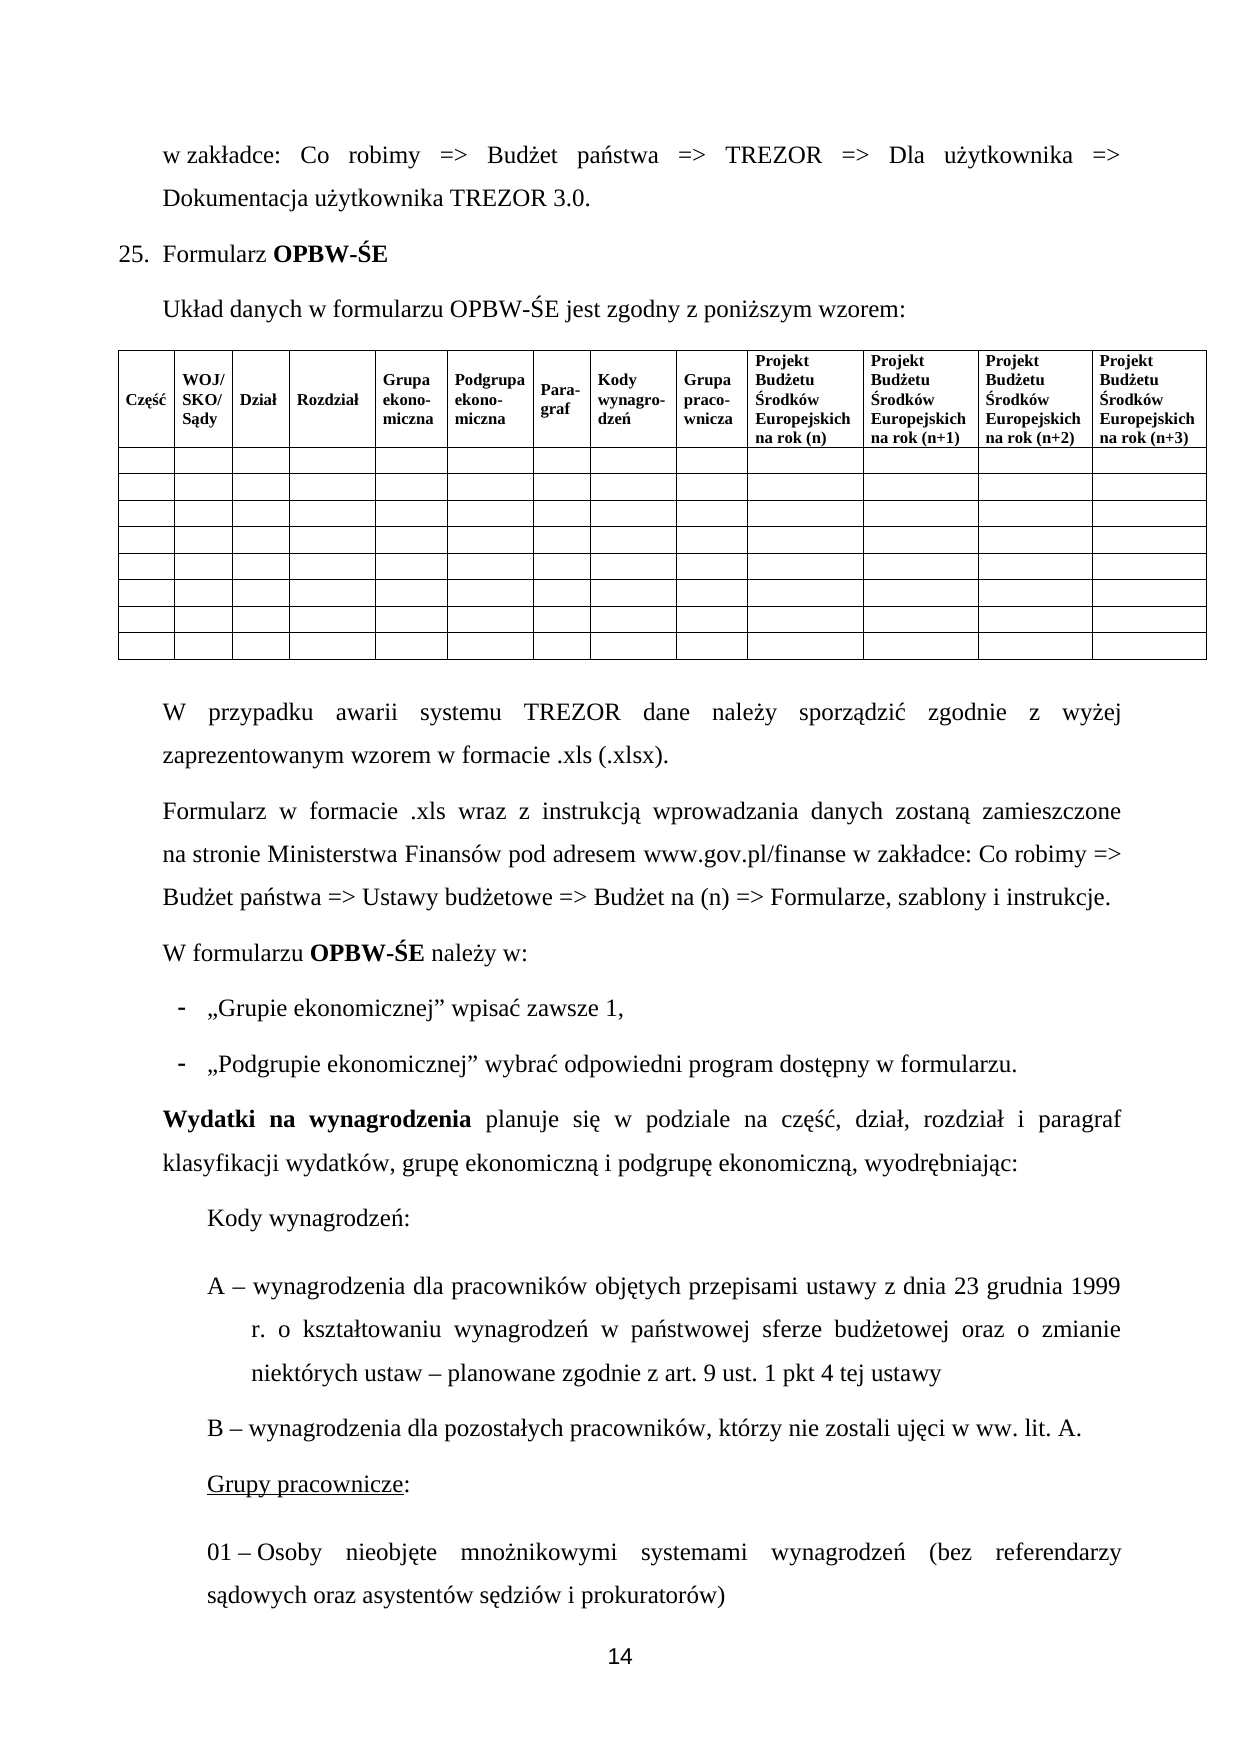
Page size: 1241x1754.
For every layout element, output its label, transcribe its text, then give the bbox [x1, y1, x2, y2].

table_cell [534, 580, 590, 606]
table_cell [534, 501, 590, 526]
table_cell [864, 501, 978, 526]
text Układ danych w formularzu OPBW-ŚE jest zgodny z poniższym wzorem: [162, 294, 1122, 323]
table_cell [748, 580, 863, 606]
table_cell [119, 607, 174, 632]
table_cell [979, 474, 1092, 500]
table_cell [979, 607, 1092, 632]
table_cell [233, 448, 289, 473]
table_cell [119, 448, 174, 473]
text Formularz w formacie .xls wraz z instrukcją wprowadzania danych zostaną zamieszczone na stronie Ministerstwa Finansów pod adresem www.gov.pl/finanse w zakładce: Co robimy => Budżet państwa => Ustawy budżetowe => Budżet na (n) => Formularze, szablony i instrukcje. [162, 796, 1122, 911]
table_header Para-graf [534, 351, 590, 447]
table_cell [448, 607, 533, 632]
text Kody wynagrodzeń: [207, 1203, 1122, 1232]
table_cell [591, 607, 676, 632]
table_cell [376, 501, 447, 526]
table_cell [534, 474, 590, 500]
table_cell [677, 501, 747, 526]
table_cell [677, 527, 747, 553]
table_header Grupa ekono-miczna [376, 351, 447, 447]
table_cell [1093, 554, 1206, 579]
table_cell [376, 607, 447, 632]
table_cell [233, 474, 289, 500]
table_cell [591, 580, 676, 606]
table_header Podgrupa ekono-miczna [448, 351, 533, 447]
table_cell [748, 448, 863, 473]
table_cell [376, 633, 447, 658]
table_cell [534, 607, 590, 632]
table_cell [1093, 527, 1206, 553]
list „Grupie ekonomicznej” wpisać zawsze 1, [177, 993, 1122, 1022]
table_header Projekt Budżetu Środków Europejskich na rok (n) [748, 351, 863, 447]
table_cell [175, 554, 232, 579]
table_cell [677, 554, 747, 579]
table_cell [591, 448, 676, 473]
table_cell [864, 554, 978, 579]
table_cell [748, 501, 863, 526]
table_cell [448, 501, 533, 526]
text W przypadku awarii systemu TREZOR dane należy sporządzić zgodnie z wyżej zaprezentowanym wzorem w formacie .xls (.xlsx). [162, 697, 1122, 769]
table_header Projekt Budżetu Środków Europejskich na rok (n+2) [979, 351, 1092, 447]
table_cell [748, 633, 863, 658]
list B – wynagrodzenia dla pozostałych pracowników, którzy nie zostali ujęci w ww. lit. A. [207, 1413, 1122, 1442]
table_cell [376, 580, 447, 606]
table_cell [119, 633, 174, 658]
table_cell [677, 580, 747, 606]
table_header Część [119, 351, 174, 447]
table_cell [677, 633, 747, 658]
table_cell [864, 527, 978, 553]
table_cell [864, 474, 978, 500]
table_cell [290, 527, 375, 553]
table_cell [864, 607, 978, 632]
table_cell [175, 527, 232, 553]
table_cell [534, 527, 590, 553]
table_header Projekt Budżetu Środków Europejskich na rok (n+3) [1093, 351, 1206, 447]
table_cell [448, 474, 533, 500]
table_cell [534, 554, 590, 579]
table_cell [290, 607, 375, 632]
table_cell [591, 554, 676, 579]
table_header Dział [233, 351, 289, 447]
table_cell [119, 527, 174, 553]
table_cell [233, 501, 289, 526]
table_cell [233, 580, 289, 606]
table_cell [376, 527, 447, 553]
table_cell [175, 607, 232, 632]
table_cell [448, 527, 533, 553]
table_cell [979, 633, 1092, 658]
table_cell [175, 501, 232, 526]
table_cell [119, 554, 174, 579]
table_cell [591, 501, 676, 526]
table_cell [233, 527, 289, 553]
table_cell [677, 607, 747, 632]
text Grupy pracownicze: [207, 1469, 1122, 1498]
table_cell [376, 474, 447, 500]
table_cell [175, 448, 232, 473]
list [118, 140, 1122, 212]
table_cell [376, 554, 447, 579]
table_header Kody wynagro-dzeń [591, 351, 676, 447]
table_cell [290, 633, 375, 658]
table_cell [1093, 474, 1206, 500]
table_cell [1093, 448, 1206, 473]
table_cell [979, 554, 1092, 579]
table_cell [591, 527, 676, 553]
table_cell [979, 580, 1092, 606]
table_cell [748, 607, 863, 632]
table_cell [864, 448, 978, 473]
table_header Projekt Budżetu Środków Europejskich na rok (n+1) [864, 351, 978, 447]
table_cell [864, 633, 978, 658]
table_cell [175, 474, 232, 500]
table_cell [448, 554, 533, 579]
table_cell [979, 448, 1092, 473]
table_cell [233, 554, 289, 579]
table_cell [290, 448, 375, 473]
list „Podgrupie ekonomicznej” wybrać odpowiedni program dostępny w formularzu. [177, 1049, 1122, 1078]
table_cell [290, 580, 375, 606]
table_cell [864, 580, 978, 606]
table_cell [1093, 633, 1206, 658]
table_cell [175, 633, 232, 658]
table_cell [119, 580, 174, 606]
table_cell [448, 448, 533, 473]
list Formularz OPBW-ŚE [118, 239, 1122, 267]
text Wydatki na wynagrodzenia planuje się w podziale na część, dział, rozdział i paragraf klasyfikacji wydatków, grupę ekonomiczną i podgrupę ekonomiczną, wyodrębniając: [162, 1104, 1122, 1176]
table_cell [175, 580, 232, 606]
table_cell [1093, 607, 1206, 632]
table_cell [1093, 501, 1206, 526]
table_cell [979, 527, 1092, 553]
table_header Grupa praco-wnicza [677, 351, 747, 447]
table_cell [119, 501, 174, 526]
table_cell [748, 554, 863, 579]
table_header Rozdział [290, 351, 375, 447]
table_cell [748, 527, 863, 553]
table_header WOJ/ SKO/ Sądy [175, 351, 232, 447]
text 01 – Osoby nieobjęte mnożnikowymi systemami wynagrodzeń (bez referendarzy sądowych oraz asystentów sędziów i prokuratorów) [207, 1537, 1122, 1609]
table_cell [448, 633, 533, 658]
table_cell [677, 448, 747, 473]
table_cell [748, 474, 863, 500]
table_cell [534, 633, 590, 658]
table_cell [534, 448, 590, 473]
text A – wynagrodzenia dla pracowników objętych przepisami ustawy z dnia 23 grudnia 1999 r. o kształtowaniu wynagrodzeń w państwowej sferze budżetowej oraz o zmianie niektórych ustaw – planowane zgodnie z art. 9 ust. 1 pkt 4 tej ustawy [207, 1271, 1122, 1386]
table_cell [591, 633, 676, 658]
table_cell [677, 474, 747, 500]
table_cell [448, 580, 533, 606]
table_cell [290, 474, 375, 500]
table_cell [233, 607, 289, 632]
table_cell [591, 474, 676, 500]
table_cell [290, 501, 375, 526]
table_cell [1093, 580, 1206, 606]
table_cell [119, 474, 174, 500]
table_cell [290, 554, 375, 579]
table_cell [376, 448, 447, 473]
table_cell [233, 633, 289, 658]
table_cell [979, 501, 1092, 526]
text W formularzu OPBW-ŚE należy w: [162, 938, 1122, 966]
